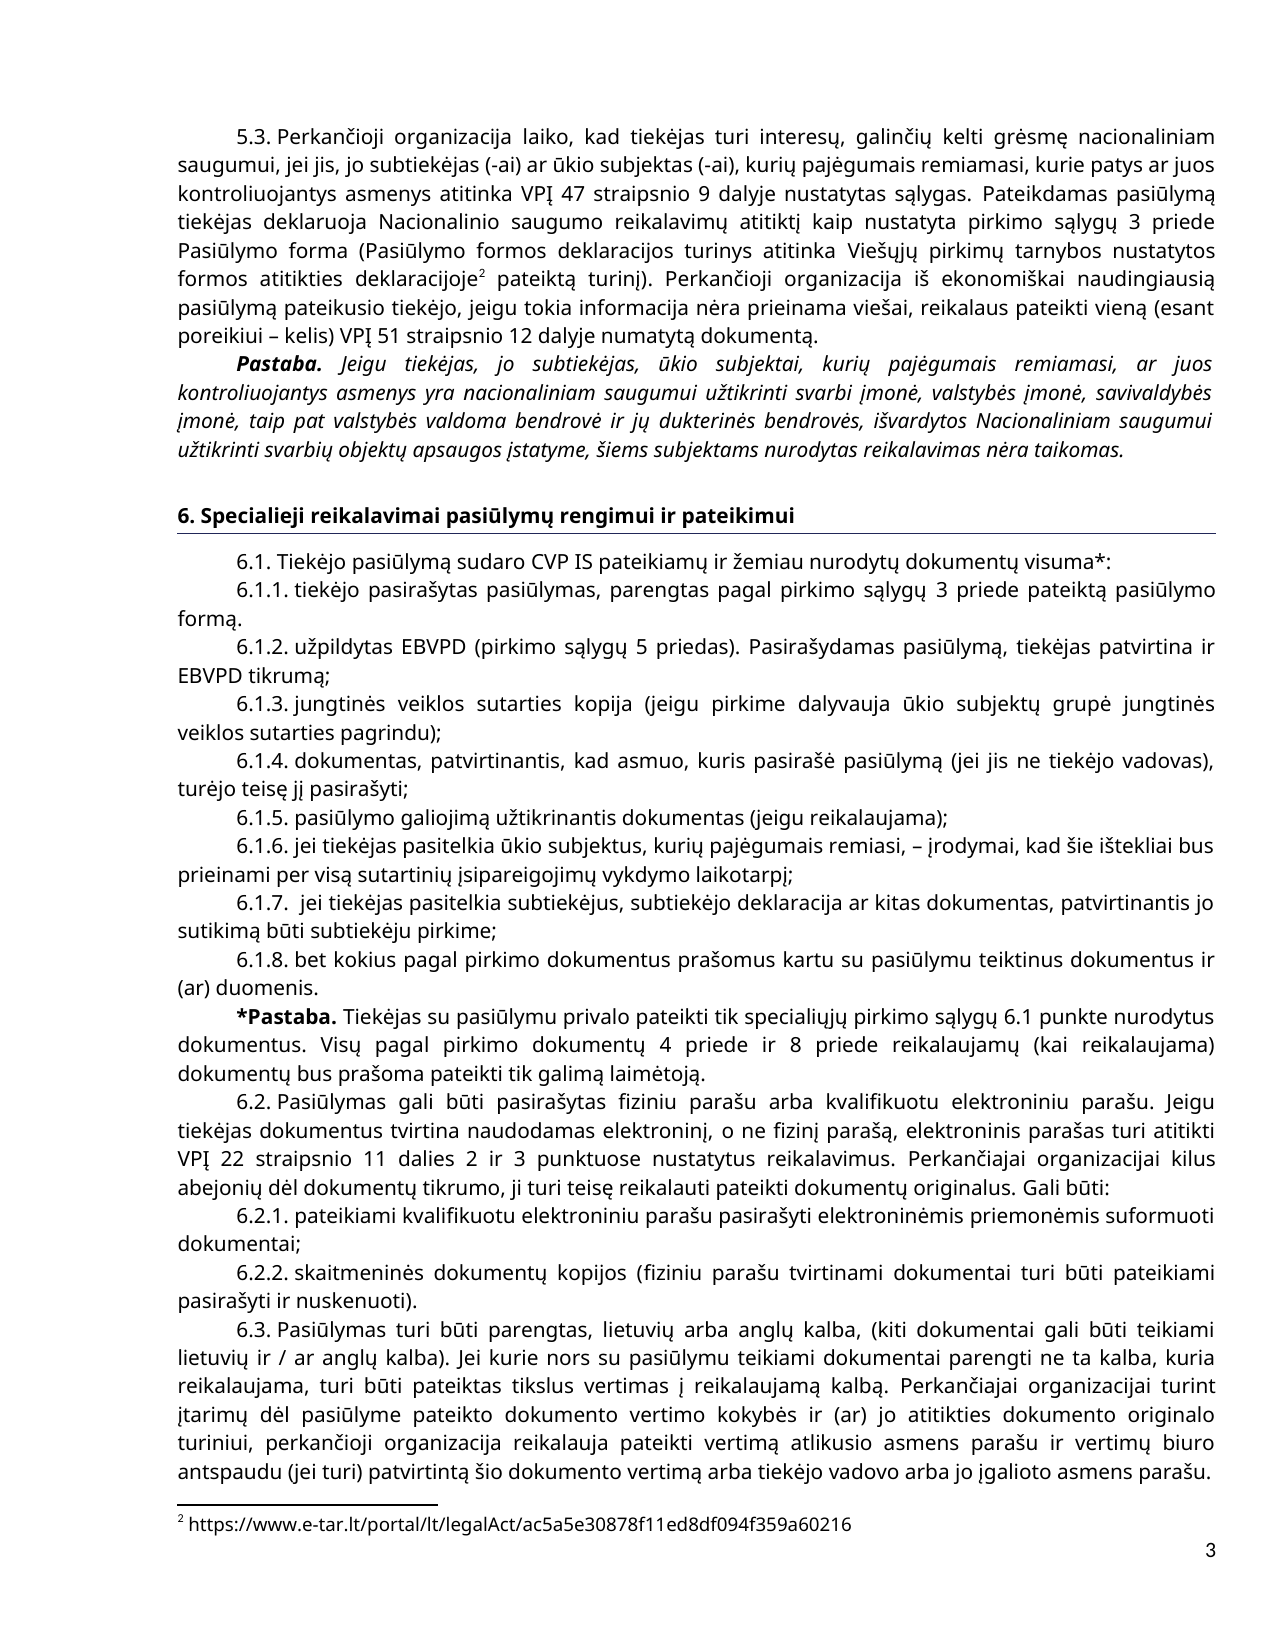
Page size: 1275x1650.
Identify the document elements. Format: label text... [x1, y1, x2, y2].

list *Pastaba. Tiekėjas su pasiūlymu privalo pateikti tik specialiųjų pirkimo sąlygų 6.1 punkte nurodytus dokumentus. Visų pagal pirkimo dokumentų 4 priede ir 8 priede reikalaujamų (kai reikalaujama) dokumentų bus prašoma pateikti tik galimą laimėtoją. [177, 1002, 1216, 1087]
list skaitmeninės dokumentų kopijos (fiziniu parašu tvirtinami dokumentai turi būti pateikiami pasirašyti ir nuskenuoti). [177, 1258, 1216, 1315]
subtitle Specialieji reikalavimai pasiūlymų rengimui ir pateikimui [177, 501, 1216, 533]
list dokumentas, patvirtinantis, kad asmuo, kuris pasirašė pasiūlymą (jei jis ne tiekėjo vadovas), turėjo teisę jį pasirašyti; [177, 746, 1216, 803]
list užpildytas EBVPD (pirkimo sąlygų 5 priedas). Pasirašydamas pasiūlymą, tiekėjas patvirtina ir EBVPD tikrumą; [177, 632, 1216, 689]
list pasiūlymo galiojimą užtikrinantis dokumentas (jeigu reikalaujama); [177, 803, 1216, 831]
list pateikiami kvalifikuotu elektroniniu parašu pasirašyti elektroninėmis priemonėmis suformuoti dokumentai; [177, 1201, 1216, 1258]
list bet kokius pagal pirkimo dokumentus prašomus kartu su pasiūlymu teiktinus dokumentus ir (ar) duomenis. [177, 945, 1216, 1002]
list jungtinės veiklos sutarties kopija (jeigu pirkime dalyvauja ūkio subjektų grupė jungtinės veiklos sutarties pagrindu); [177, 689, 1216, 746]
list Perkančioji organizacija laiko, kad tiekėjas turi interesų, galinčių kelti grėsmę nacionaliniam saugumui, jei jis, jo subtiekėjas (-ai) ar ūkio subjektas (-ai), kurių pajėgumais remiamasi, kurie patys ar juos kontroliuojantys asmenys atitinka VPĮ 47 straipsnio 9 dalyje nustatytas sąlygas. Pateikdamas pasiūlymą tiekėjas deklaruoja Nacionalinio saugumo reikalavimų atitiktį kaip nustatyta pirkimo sąlygų 3 priede Pasiūlymo forma (Pasiūlymo formos deklaracijos turinys atitinka Viešųjų pirkimų tarnybos nustatytos formos atitikties deklaracijoje pateiktą turinį). Perkančioji organizacija iš ekonomiškai naudingiausią pasiūlymą pateikusio tiekėjo, jeigu tokia informacija nėra prieinama viešai, reikalaus pateikti vieną (esant poreikiui – kelis) VPĮ 51 straipsnio 12 dalyje numatytą dokumentą. [177, 179, 1216, 349]
list Pasiūlymas gali būti pasirašytas fiziniu parašu arba kvalifikuotu elektroniniu parašu. Jeigu tiekėjas dokumentus tvirtina naudodamas elektroninį, o ne fizinį parašą, elektroninis parašas turi atitikti VPĮ 22 straipsnio 11 dalies 2 ir 3 punktuose nustatytus reikalavimus. Perkančiajai organizacijai kilus abejonių dėl dokumentų tikrumo, ji turi teisę reikalauti pateikti dokumentų originalus. Gali būti: [177, 1087, 1216, 1201]
list jei tiekėjas pasitelkia ūkio subjektus, kurių pajėgumais remiasi, – įrodymai, kad šie ištekliai bus prieinami per visą sutartinių įsipareigojimų vykdymo laikotarpį; [177, 831, 1216, 888]
list jei tiekėjas pasitelkia subtiekėjus, subtiekėjo deklaracija ar kitas dokumentas, patvirtinantis jo sutikimą būti subtiekėju pirkime; [177, 888, 1216, 945]
list tiekėjo pasirašytas pasiūlymas, parengtas pagal pirkimo sąlygų 3 priede pateiktą pasiūlymo formą. [177, 575, 1216, 632]
text Pastaba. Jeigu tiekėjas, jo subtiekėjas, ūkio subjektai, kurių pajėgumais remiamasi, ar juos kontroliuojantys asmenys yra nacionaliniam saugumui užtikrinti svarbi įmonė, valstybės įmonė, savivaldybės įmonė, taip pat valstybės valdoma bendrovė ir jų dukterinės bendrovės, išvardytos Nacionaliniam saugumui užtikrinti svarbių objektų apsaugos įstatyme, šiems subjektams nurodytas reikalavimas nėra taikomas. [177, 349, 1216, 463]
list Pasiūlymas turi būti parengtas, lietuvių arba anglų kalba, (kiti dokumentai gali būti teikiami lietuvių ir / ar anglų kalba). Jei kurie nors su pasiūlymu teikiami dokumentai parengti ne ta kalba, kuria reikalaujama, turi būti pateiktas tikslus vertimas į reikalaujamą kalbą. Perkančiajai organizacijai turint įtarimų dėl pasiūlyme pateikto dokumento vertimo kokybės ir (ar) jo atitikties dokumento originalo turiniui, perkančioji organizacija reikalauja pateikti vertimą atlikusio asmens parašu ir vertimų biuro antspaudu (jei turi) patvirtintą šio dokumento vertimą arba tiekėjo vadovo arba jo įgalioto asmens parašu. [177, 1315, 1216, 1485]
list Tiekėjo pasiūlymą sudaro CVP IS pateikiamų ir žemiau nurodytų dokumentų visuma*: [177, 547, 1216, 575]
